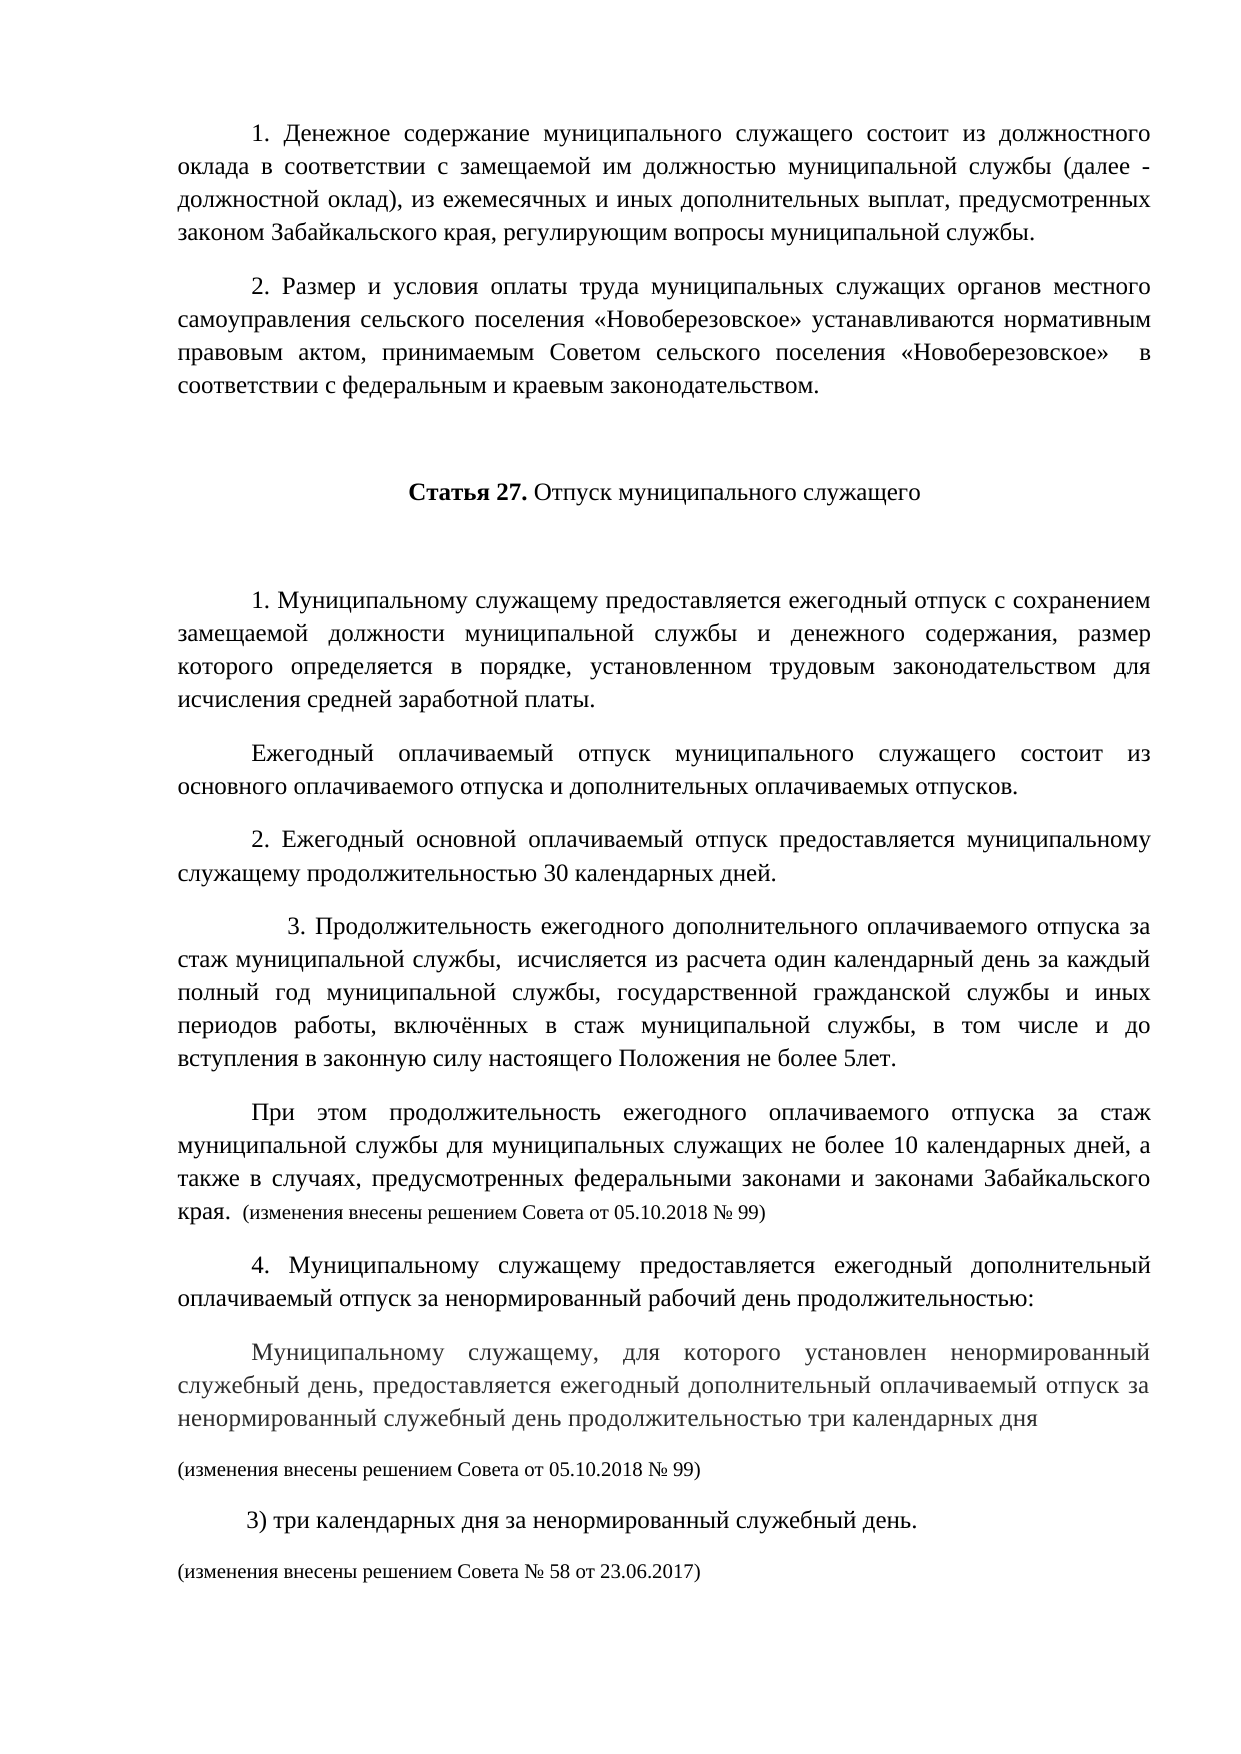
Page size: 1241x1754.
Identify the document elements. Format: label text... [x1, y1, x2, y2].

text 2. Ежегодный основной оплачиваемый отпуск предоставляется муниципальному служащему продолжительностью 30 календарных дней. [177, 824, 1152, 886]
text 1. Денежное содержание муниципального служащего состоит из должностного оклада в соответствии с замещаемой им должностью муниципальной службы (далее - должностной оклад), из ежемесячных и иных дополнительных выплат, предусмотренных законом Забайкальского края, регулирующим вопросы муниципальной службы. [177, 118, 1152, 246]
text 2. Размер и условия оплаты труда муниципальных служащих органов местного самоуправления сельского поселения «Новоберезовское» устанавливаются нормативным правовым актом, принимаемым Советом сельского поселения «Новоберезовское» в соответствии с федеральным и краевым законодательством. [177, 271, 1152, 399]
text Муниципальному служащему, для которого установлен ненормированный служебный день, предоставляется ежегодный дополнительный оплачиваемый отпуск за ненормированный служебный день продолжительностью три календарных дня [177, 1337, 1152, 1370]
text 3) три календарных дня за ненормированный служебный день. [177, 1506, 1152, 1534]
text Ежегодный оплачиваемый отпуск муниципального служащего состоит из основного оплачиваемого отпуска и дополнительных оплачиваемых отпусков. [177, 738, 1152, 799]
text (изменения внесены решением Совета от 05.10.2018 № 99) [177, 1457, 1152, 1481]
text 3. Продолжительность ежегодного дополнительного оплачиваемого отпуска за стаж муниципальной службы, исчисляется из расчета один календарный день за каждый полный год муниципальной службы, государственной гражданской службы и иных периодов работы, включённых в стаж муниципальной службы, в том числе и до вступления в законную силу настоящего Положения не более 5лет. [177, 911, 1152, 1072]
text Статья 27. Отпуск муниципального служащего [177, 477, 1152, 506]
text При этом продолжительность ежегодного оплачиваемого отпуска за стаж муниципальной службы для муниципальных служащих не более 10 календарных дней, а также в случаях, предусмотренных федеральными законами и законами Забайкальского края. (изменения внесены решением Совета от 05.10.2018 № 99) [177, 1097, 1152, 1225]
text 4. Муниципальному служащему предоставляется ежегодный дополнительный оплачиваемый отпуск за ненормированный рабочий день продолжительностью: [177, 1250, 1152, 1312]
text (изменения внесены решением Совета № 58 от 23.06.2017) [177, 1559, 1152, 1583]
text Муниципальному служащему, для которого установлен ненормированный служебный день, предоставляется ежегодный дополнительный оплачиваемый отпуск за ненормированный служебный день продолжительностью три календарных дня [177, 1399, 1152, 1432]
text 1. Муниципальному служащему предоставляется ежегодный отпуск с сохранением замещаемой должности муниципальной службы и денежного содержания, размер которого определяется в порядке, установленном трудовым законодательством для исчисления средней заработной платы. [177, 585, 1152, 713]
